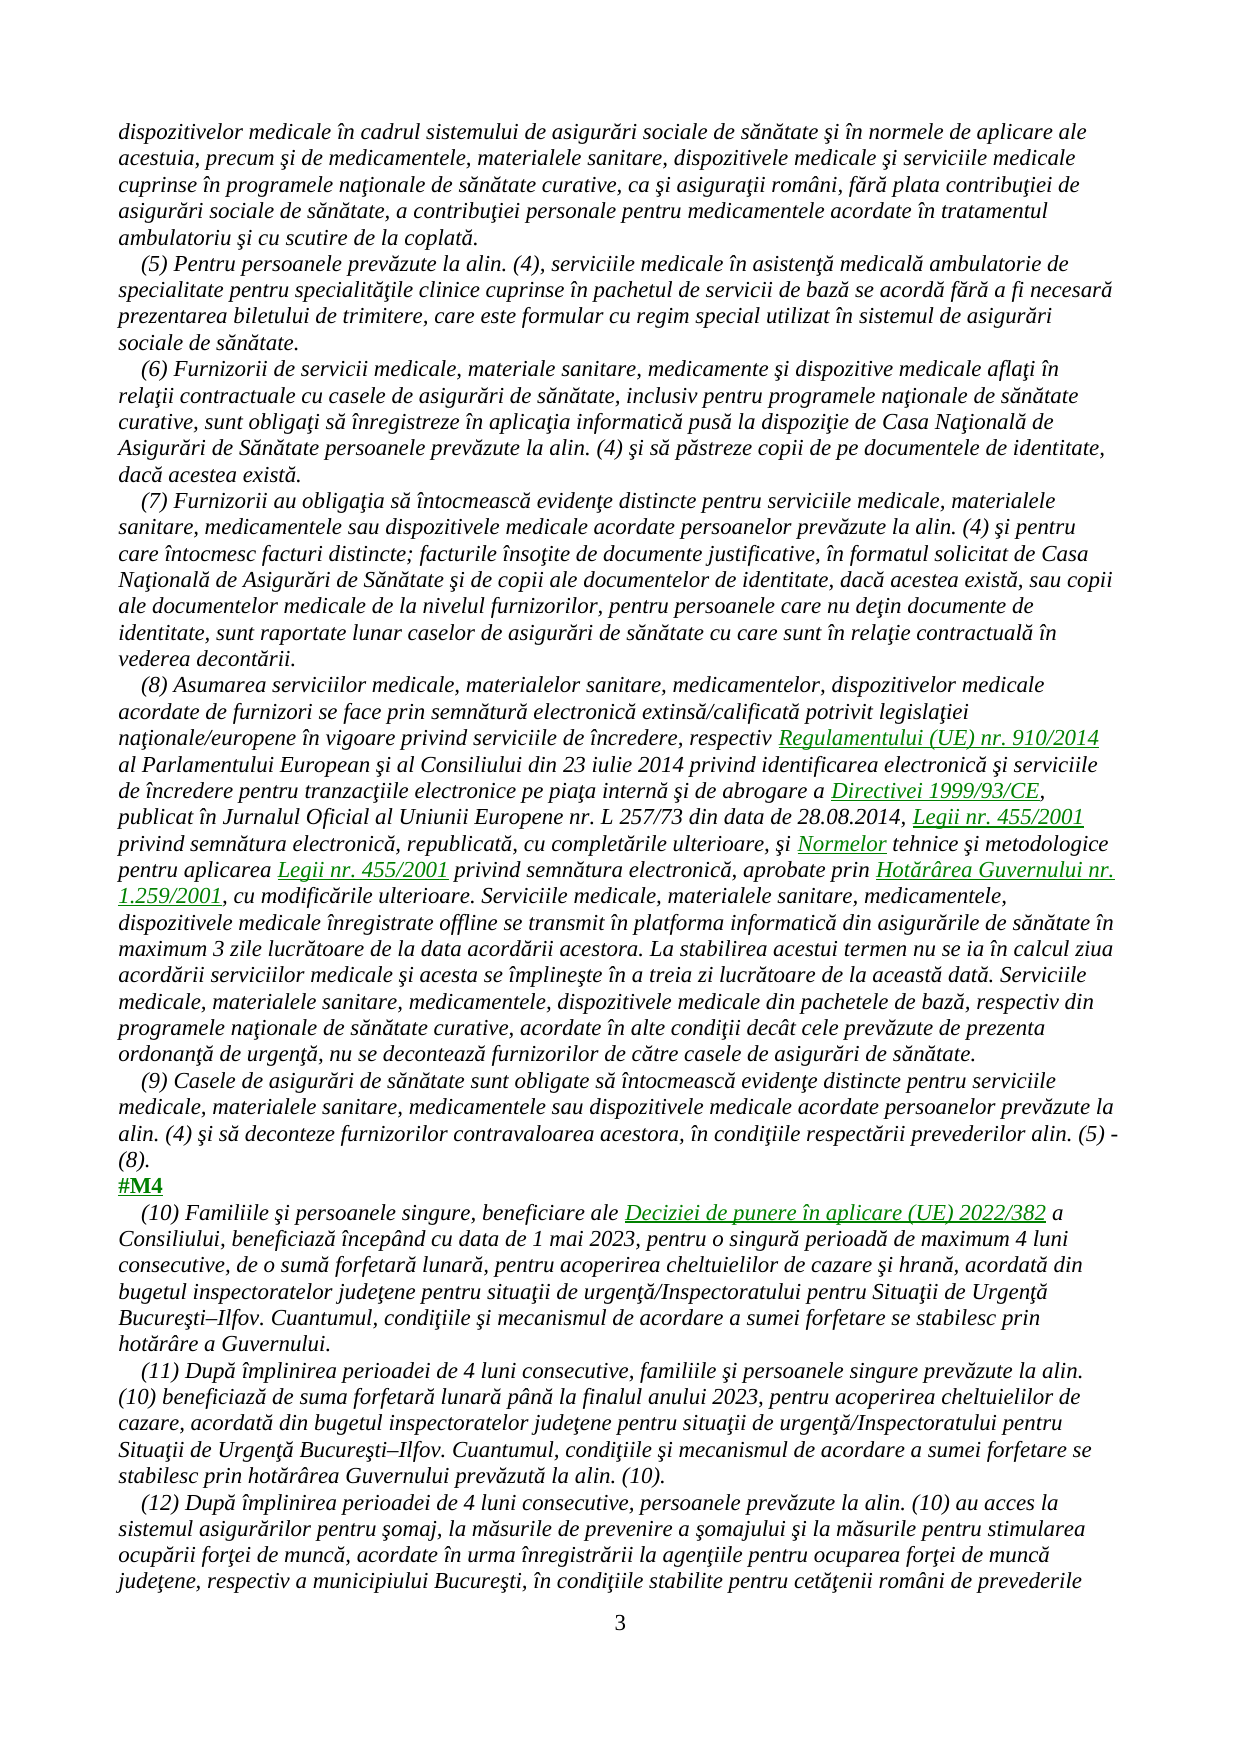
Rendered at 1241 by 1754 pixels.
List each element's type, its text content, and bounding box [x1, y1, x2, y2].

text (10) Familiile şi persoanele singure, beneficiare ale Deciziei de punere în aplicare (UE) 2022/382 a Consiliului, beneficiază începând cu data de 1 mai 2023, pentru o singură perioadă de maximum 4 luni consecutive, de o sumă forfetară lunară, pentru acoperirea cheltuielilor de cazare şi hrană, acordată din bugetul inspectoratelor judeţene pentru situaţii de urgenţă/Inspectoratului pentru Situaţii de Urgenţă Bucureşti–Ilfov. Cuantumul, condiţiile şi mecanismul de acordare a sumei forfetare se stabilesc prin hotărâre a Guvernului. [118, 1199, 1122, 1357]
text (11) După împlinirea perioadei de 4 luni consecutive, familiile şi persoanele singure prevăzute la alin. (10) beneficiază de suma forfetară lunară până la finalul anului 2023, pentru acoperirea cheltuielilor de cazare, acordată din bugetul inspectoratelor judeţene pentru situaţii de urgenţă/Inspectoratului pentru Situaţii de Urgenţă Bucureşti–Ilfov. Cuantumul, condiţiile şi mecanismul de acordare a sumei forfetare se stabilesc prin hotărârea Guvernului prevăzută la alin. (10). [118, 1357, 1122, 1488]
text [118, 1488, 1122, 1594]
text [118, 118, 1122, 250]
text #M4 [118, 1172, 1122, 1199]
text (9) Casele de asigurări de sănătate sunt obligate să întocmească evidenţe distincte pentru serviciile medicale, materialele sanitare, medicamentele sau dispozitivele medicale acordate persoanelor prevăzute la alin. (4) şi să deconteze furnizorilor contravaloarea acestora, în condiţiile respectării prevederilor alin. (5) - (8). [118, 1067, 1122, 1172]
text (5) Pentru persoanele prevăzute la alin. (4), serviciile medicale în asistenţă medicală ambulatorie de specialitate pentru specialităţile clinice cuprinse în pachetul de servicii de bază se acordă fără a fi necesară prezentarea biletului de trimitere, care este formular cu regim special utilizat în sistemul de asigurări sociale de sănătate. [118, 250, 1122, 355]
text (7) Furnizorii au obligaţia să întocmească evidenţe distincte pentru serviciile medicale, materialele sanitare, medicamentele sau dispozitivele medicale acordate persoanelor prevăzute la alin. (4) şi pentru care întocmesc facturi distincte; facturile însoţite de documente justificative, în formatul solicitat de Casa Naţională de Asigurări de Sănătate şi de copii ale documentelor de identitate, dacă acestea există, sau copii ale documentelor medicale de la nivelul furnizorilor, pentru persoanele care nu deţin documente de identitate, sunt raportate lunar caselor de asigurări de sănătate cu care sunt în relaţie contractuală în vederea decontării. [118, 487, 1122, 672]
text (6) Furnizorii de servicii medicale, materiale sanitare, medicamente şi dispozitive medicale aflaţi în relaţii contractuale cu casele de asigurări de sănătate, inclusiv pentru programele naţionale de sănătate curative, sunt obligaţi să înregistreze în aplicaţia informatică pusă la dispoziţie de Casa Naţională de Asigurări de Sănătate persoanele prevăzute la alin. (4) şi să păstreze copii de pe documentele de identitate, dacă acestea există. [118, 355, 1122, 487]
text (8) Asumarea serviciilor medicale, materialelor sanitare, medicamentelor, dispozitivelor medicale acordate de furnizori se face prin semnătură electronică extinsă/calificată potrivit legislaţiei naţionale/europene în vigoare privind serviciile de încredere, respectiv Regulamentului (UE) nr. 910/2014 al Parlamentului European şi al Consiliului din 23 iulie 2014 privind identificarea electronică şi serviciile de încredere pentru tranzacţiile electronice pe piaţa internă şi de abrogare a Directivei 1999/93/CE, publicat în Jurnalul Oficial al Uniunii Europene nr. L 257/73 din data de 28.08.2014, Legii nr. 455/2001 privind semnătura electronică, republicată, cu completările ulterioare, şi Normelor tehnice şi metodologice pentru aplicarea Legii nr. 455/2001 privind semnătura electronică, aprobate prin Hotărârea Guvernului nr. 1.259/2001, cu modificările ulterioare. Serviciile medicale, materialele sanitare, medicamentele, dispozitivele medicale înregistrate offline se transmit în platforma informatică din asigurările de sănătate în maximum 3 zile lucrătoare de la data acordării acestora. La stabilirea acestui termen nu se ia în calcul ziua acordării serviciilor medicale şi acesta se împlineşte în a treia zi lucrătoare de la această dată. Serviciile medicale, materialele sanitare, medicamentele, dispozitivele medicale din pachetele de bază, respectiv din programele naţionale de sănătate curative, acordate în alte condiţii decât cele prevăzute de prezenta ordonanţă de urgenţă, nu se decontează furnizorilor de către casele de asigurări de sănătate. [118, 672, 1122, 1067]
